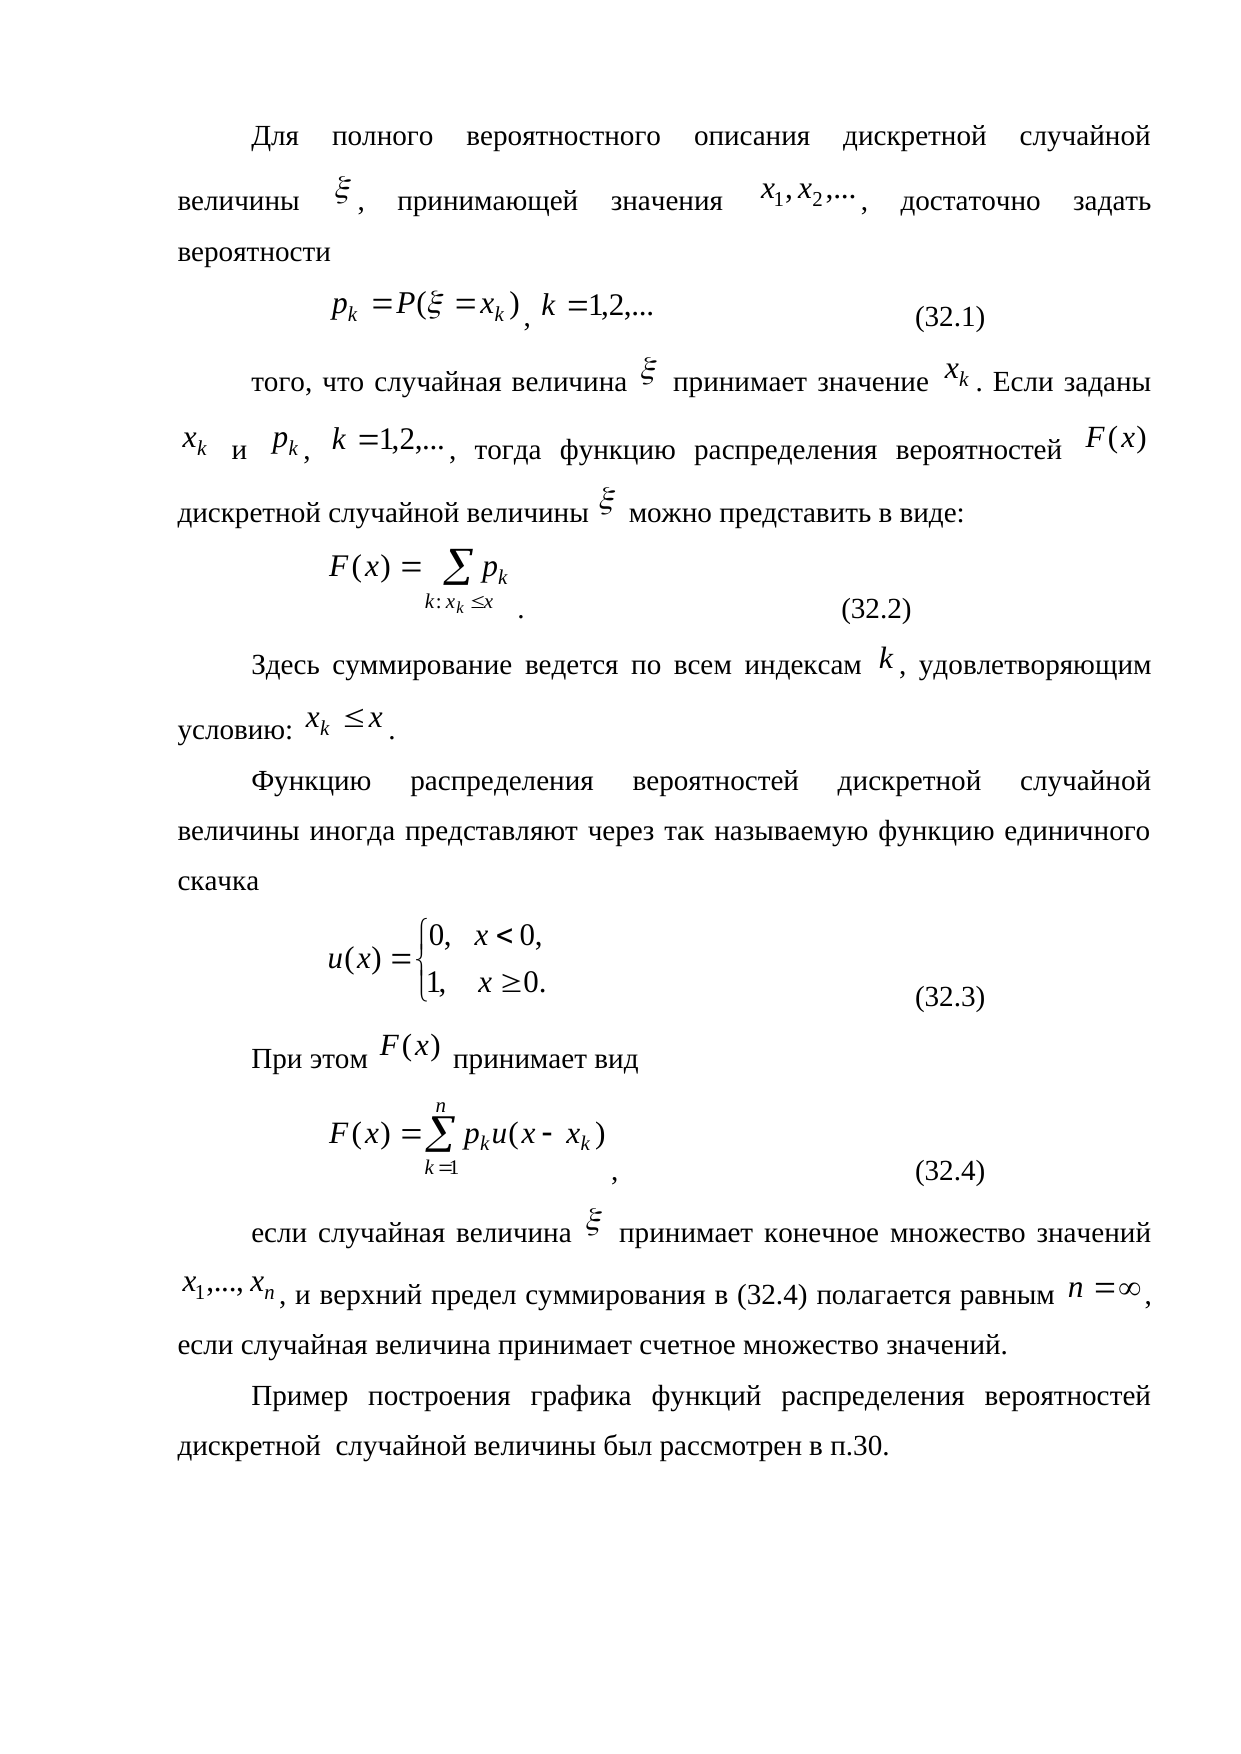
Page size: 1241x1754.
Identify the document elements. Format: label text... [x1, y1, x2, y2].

text если случайная величина принимает конечное множество значений , и верхний предел суммирования в (32.4) полагается равным , если случайная величина принимает счетное множество значений. [177, 1203, 1152, 1361]
text Пример построения графика функций распределения вероятностей дискретной случайной величины был рассмотрен в п.30. [177, 1378, 1152, 1461]
text Здесь суммирование ведется по всем индексам , удовлетворяющим условию: . [177, 642, 1152, 746]
text того, что случайная величина принимает значение . Если заданы и , , тогда функцию распределения вероятностей дискретной случайной величины можно представить в виде: [177, 349, 1152, 528]
text Для полного вероятностного описания дискретной случайной величины , принимающей значения , достаточно задать вероятности [177, 118, 1152, 267]
text , (32.4) [177, 1091, 1152, 1187]
text При этом принимает вид [177, 1029, 1152, 1074]
text (32.3) [177, 914, 1152, 1012]
text , (32.1) [177, 284, 1152, 333]
text . (32.2) [177, 545, 1152, 625]
text Функцию распределения вероятностей дискретной случайной величины иногда представляют через так называемую функцию единичного скачка [177, 763, 1152, 897]
